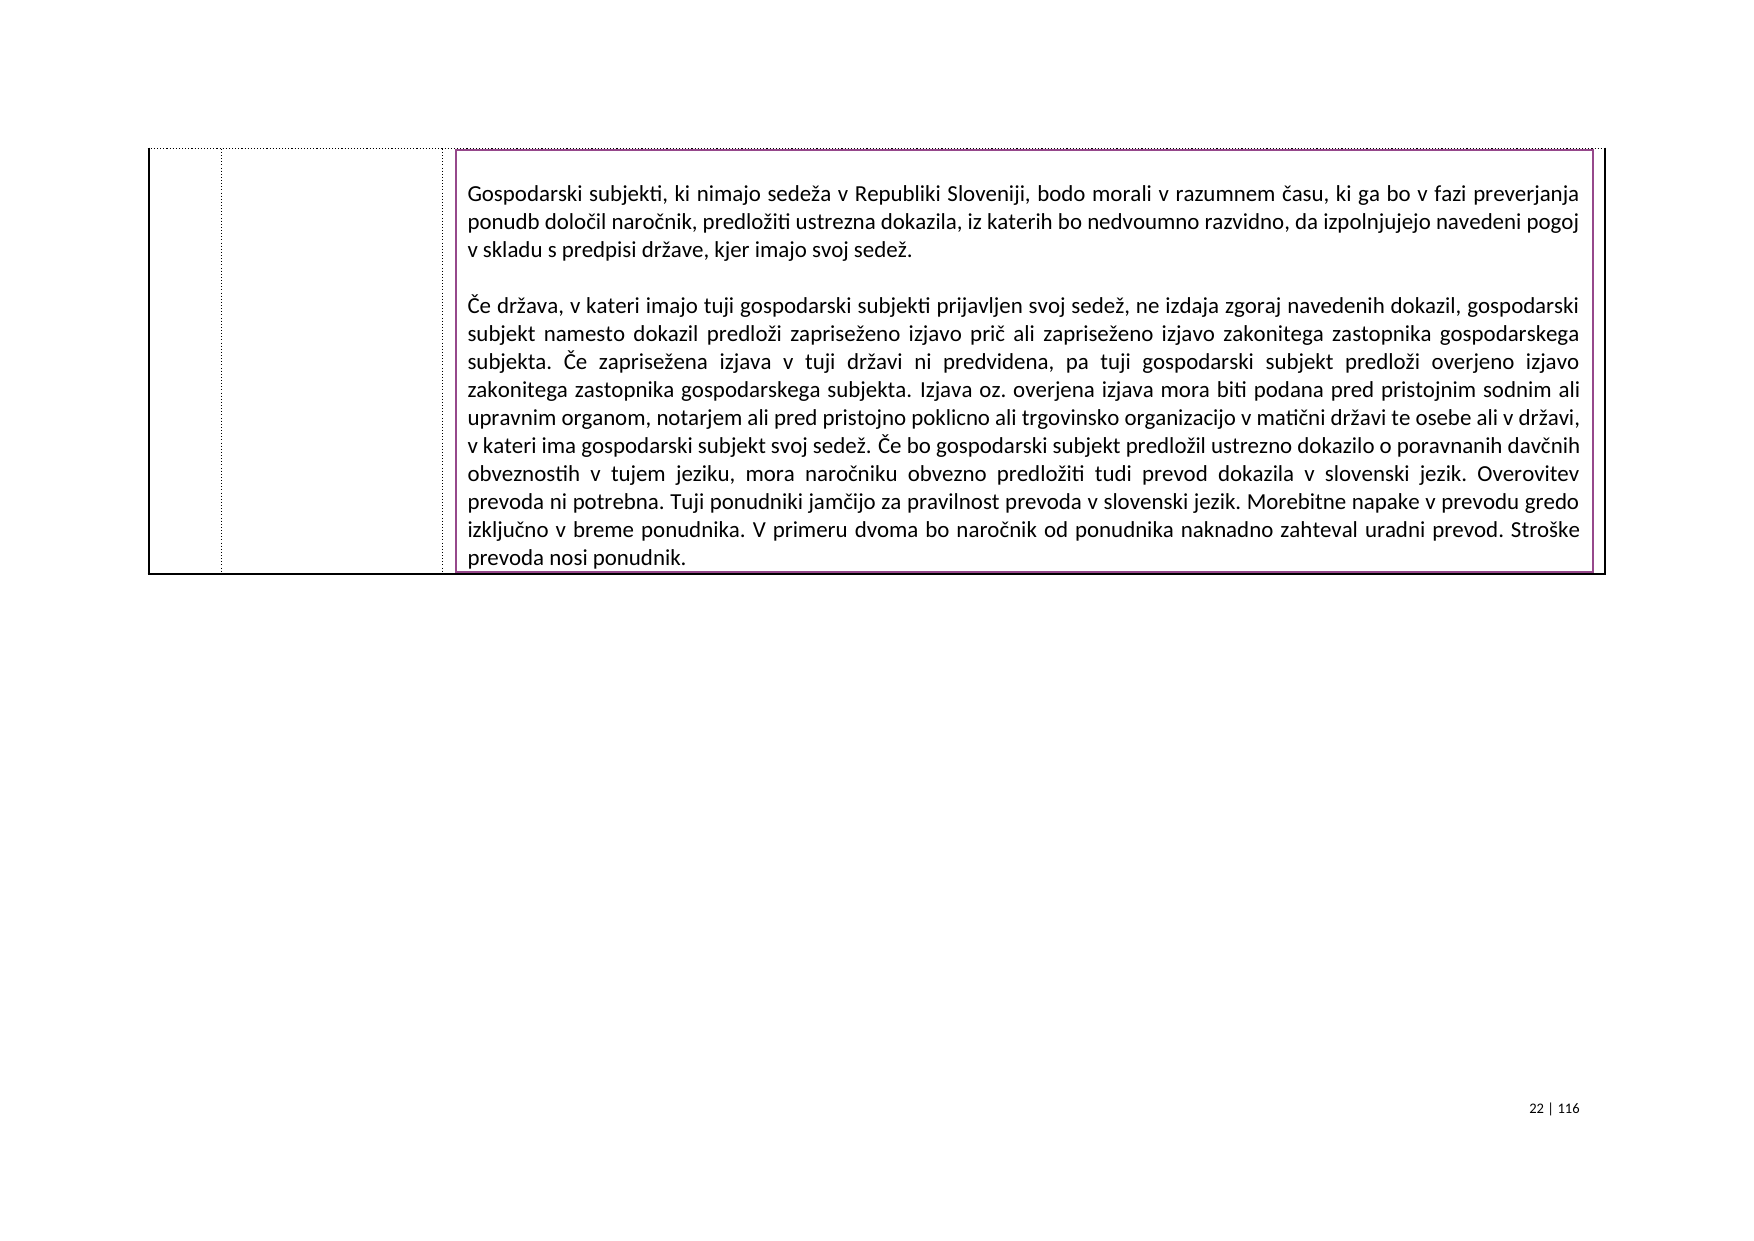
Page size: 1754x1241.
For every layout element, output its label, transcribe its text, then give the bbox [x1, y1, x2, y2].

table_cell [221, 148, 443, 573]
table_cell 4. [150, 148, 221, 573]
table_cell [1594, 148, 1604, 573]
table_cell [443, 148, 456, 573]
